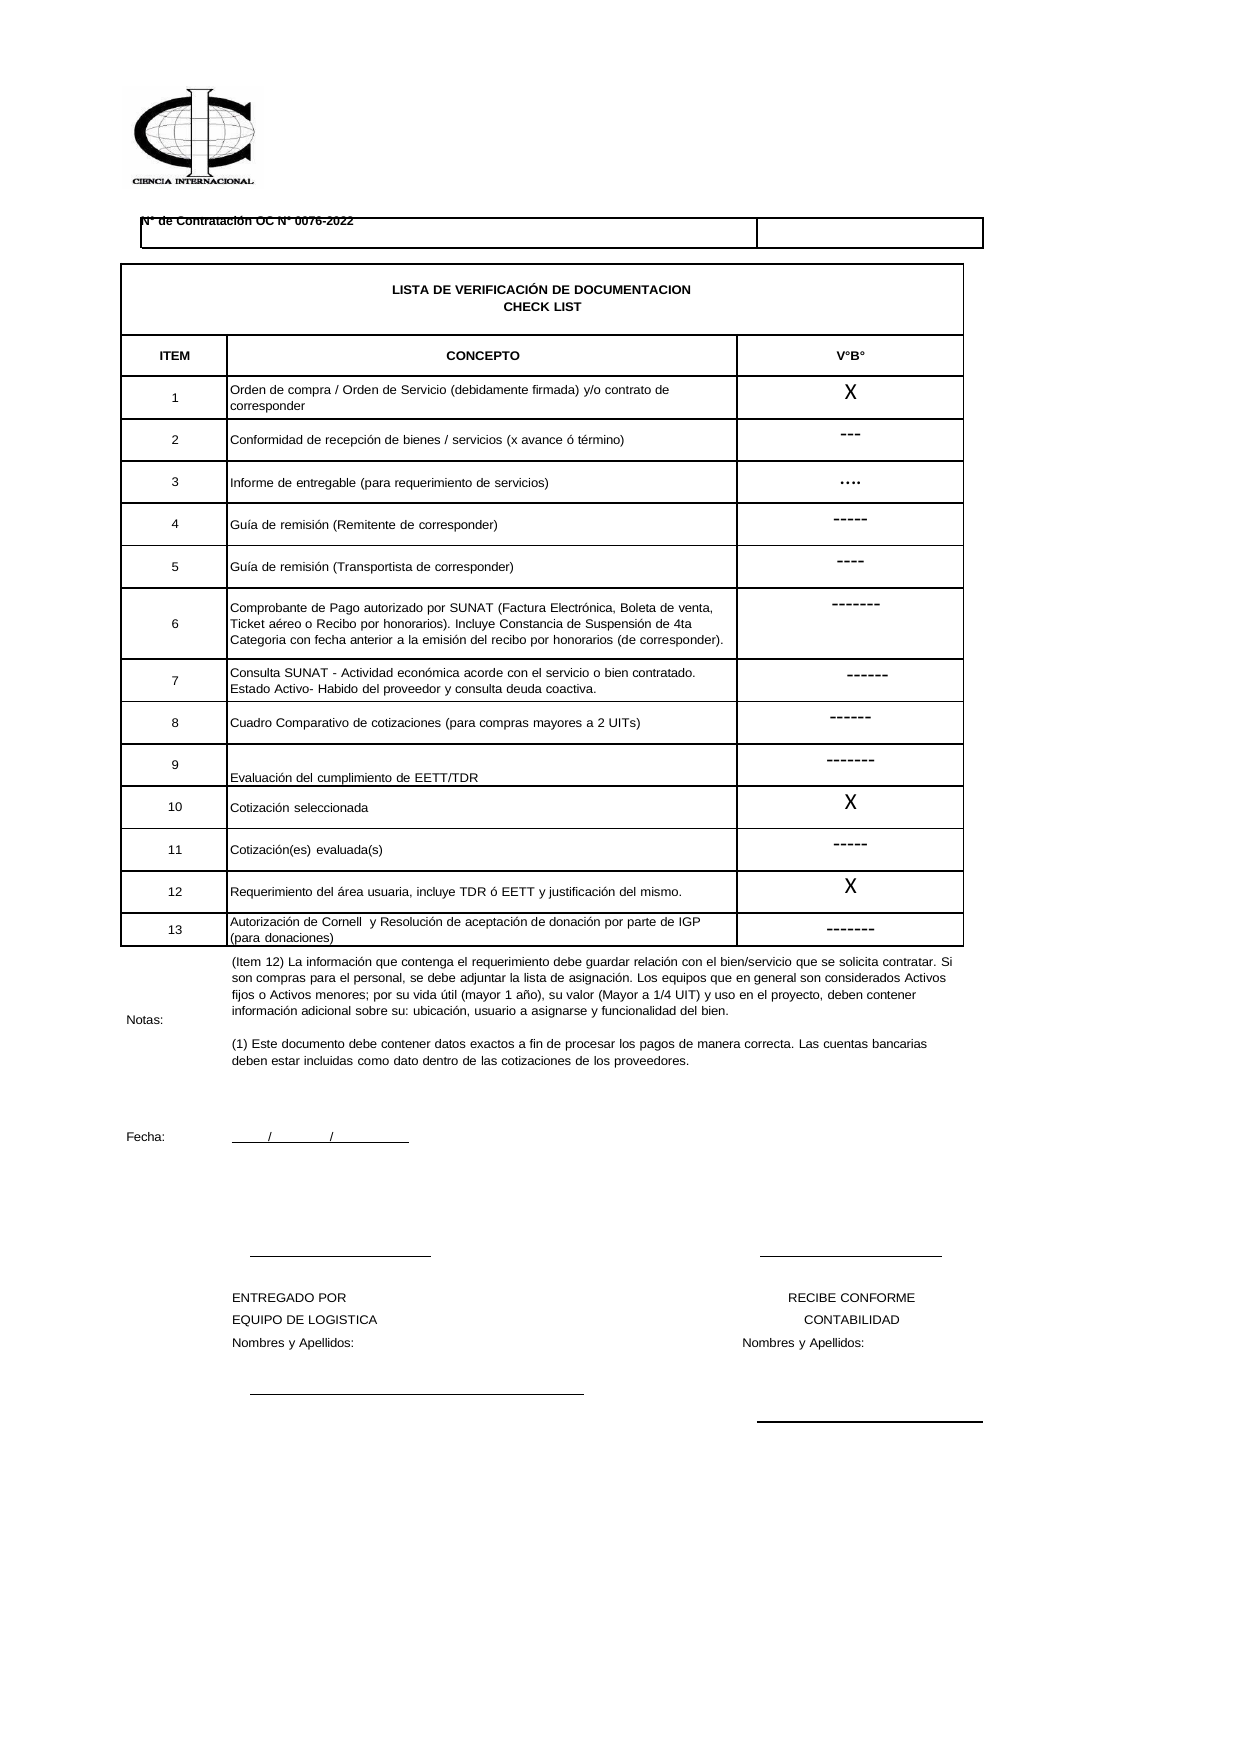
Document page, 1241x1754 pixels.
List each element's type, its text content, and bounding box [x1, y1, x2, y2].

table_cell ------ [738, 660, 963, 701]
table_cell 10 [122, 787, 226, 827]
text (Item 12) La información que contenga el requerimiento debe guardar relación con el bien/servicio que se solicita contratar. Si son compras para el personal, se debe adjuntar la lista de asignación. Los equipos que en general son considerados Activos fijos o Activos menores; por su vida útil (mayor 1 año), su valor (Mayor a 1/4 UIT) y uso en el proyecto, deben contener información adicional sobre su: ubicación, usuario a asignarse y funcionalidad del bien. [232, 955, 958, 1018]
table_cell 7 [122, 660, 226, 701]
table_cell ---- [738, 546, 963, 587]
table_cell Orden de compra / Orden de Servicio (debidamente firmada) y/o contrato de corresponder [228, 377, 736, 418]
table_cell 4 [122, 504, 226, 544]
table_cell ------- [738, 914, 963, 945]
table_cell Cotización(es) evaluada(s) [228, 829, 736, 870]
table_cell 3 [122, 462, 226, 502]
table_cell Comprobante de Pago autorizado por SUNAT (Factura Electrónica, Boleta de venta, Ticket aéreo o Recibo por honorarios). Incluye Constancia de Suspensión de 4ta Categoria con fecha anterior a la emisión del recibo por honorarios (de corresponder). [228, 589, 736, 658]
text Notas: [126, 1013, 166, 1027]
table_cell 11 [122, 829, 226, 870]
table_cell Informe de entregable (para requerimiento de servicios) [228, 462, 736, 502]
table_cell Consulta SUNAT - Actividad económica acorde con el servicio o bien contratado. Estado Activo- Habido del proveedor y consulta deuda coactiva. [228, 660, 736, 701]
table_cell X [738, 377, 963, 418]
table_cell ----- [738, 829, 963, 870]
table_cell 6 [122, 589, 226, 658]
table_cell 1 [122, 377, 226, 418]
table_cell X [738, 872, 963, 912]
text / / [232, 1130, 1065, 1144]
table_cell ------- [738, 589, 963, 658]
table_cell CONCEPTO [228, 336, 736, 375]
table_cell ------ [738, 702, 963, 743]
table_cell Evaluación del cumplimiento de EETT/TDR [228, 745, 736, 785]
table_cell Guía de remisión (Remitente de corresponder) [228, 504, 736, 544]
table_cell V°B° [738, 336, 963, 375]
table_cell Cotización seleccionada [228, 787, 736, 827]
table_cell 8 [122, 702, 226, 743]
table_cell Requerimiento del área usuaria, incluye TDR ó EETT y justificación del mismo. [228, 872, 736, 912]
table_cell 12 [122, 872, 226, 912]
table_cell Autorización de Cornell y Resolución de aceptación de donación por parte de IGP (para donaciones) [228, 914, 736, 945]
table_cell ------- [738, 745, 963, 785]
table_header LISTA DE VERIFICACIÓN DE DOCUMENTACION CHECK LIST [122, 265, 963, 334]
table_cell X [738, 787, 963, 827]
picture [122, 86, 264, 189]
table_cell Cuadro Comparativo de cotizaciones (para compras mayores a 2 UITs) [228, 702, 736, 743]
text EQUIPO DE LOGISTICA CONTABILIDAD [232, 1313, 1065, 1327]
table_cell Guía de remisión (Transportista de corresponder) [228, 546, 736, 587]
table_cell 13 [122, 914, 226, 945]
table_cell ITEM [122, 336, 226, 375]
text (1) Este documento debe contener datos exactos a fin de procesar los pagos de manera correcta. Las cuentas bancarias deben estar incluidas como dato dentro de las cotizaciones de los proveedores. [232, 1037, 958, 1068]
table_cell 9 [122, 745, 226, 785]
table_cell Conformidad de recepción de bienes / servicios (x avance ó término) [228, 420, 736, 460]
text ENTREGADO POR RECIBE CONFORME [232, 1290, 1065, 1305]
table_cell --- [738, 420, 963, 460]
table_cell …. [738, 462, 963, 502]
text Fecha: [126, 1130, 166, 1144]
text Nombres y Apellidos: Nombres y Apellidos: [232, 1335, 1065, 1350]
table_cell ----- [738, 504, 963, 544]
table_cell 5 [122, 546, 226, 587]
table_cell 2 [122, 420, 226, 460]
